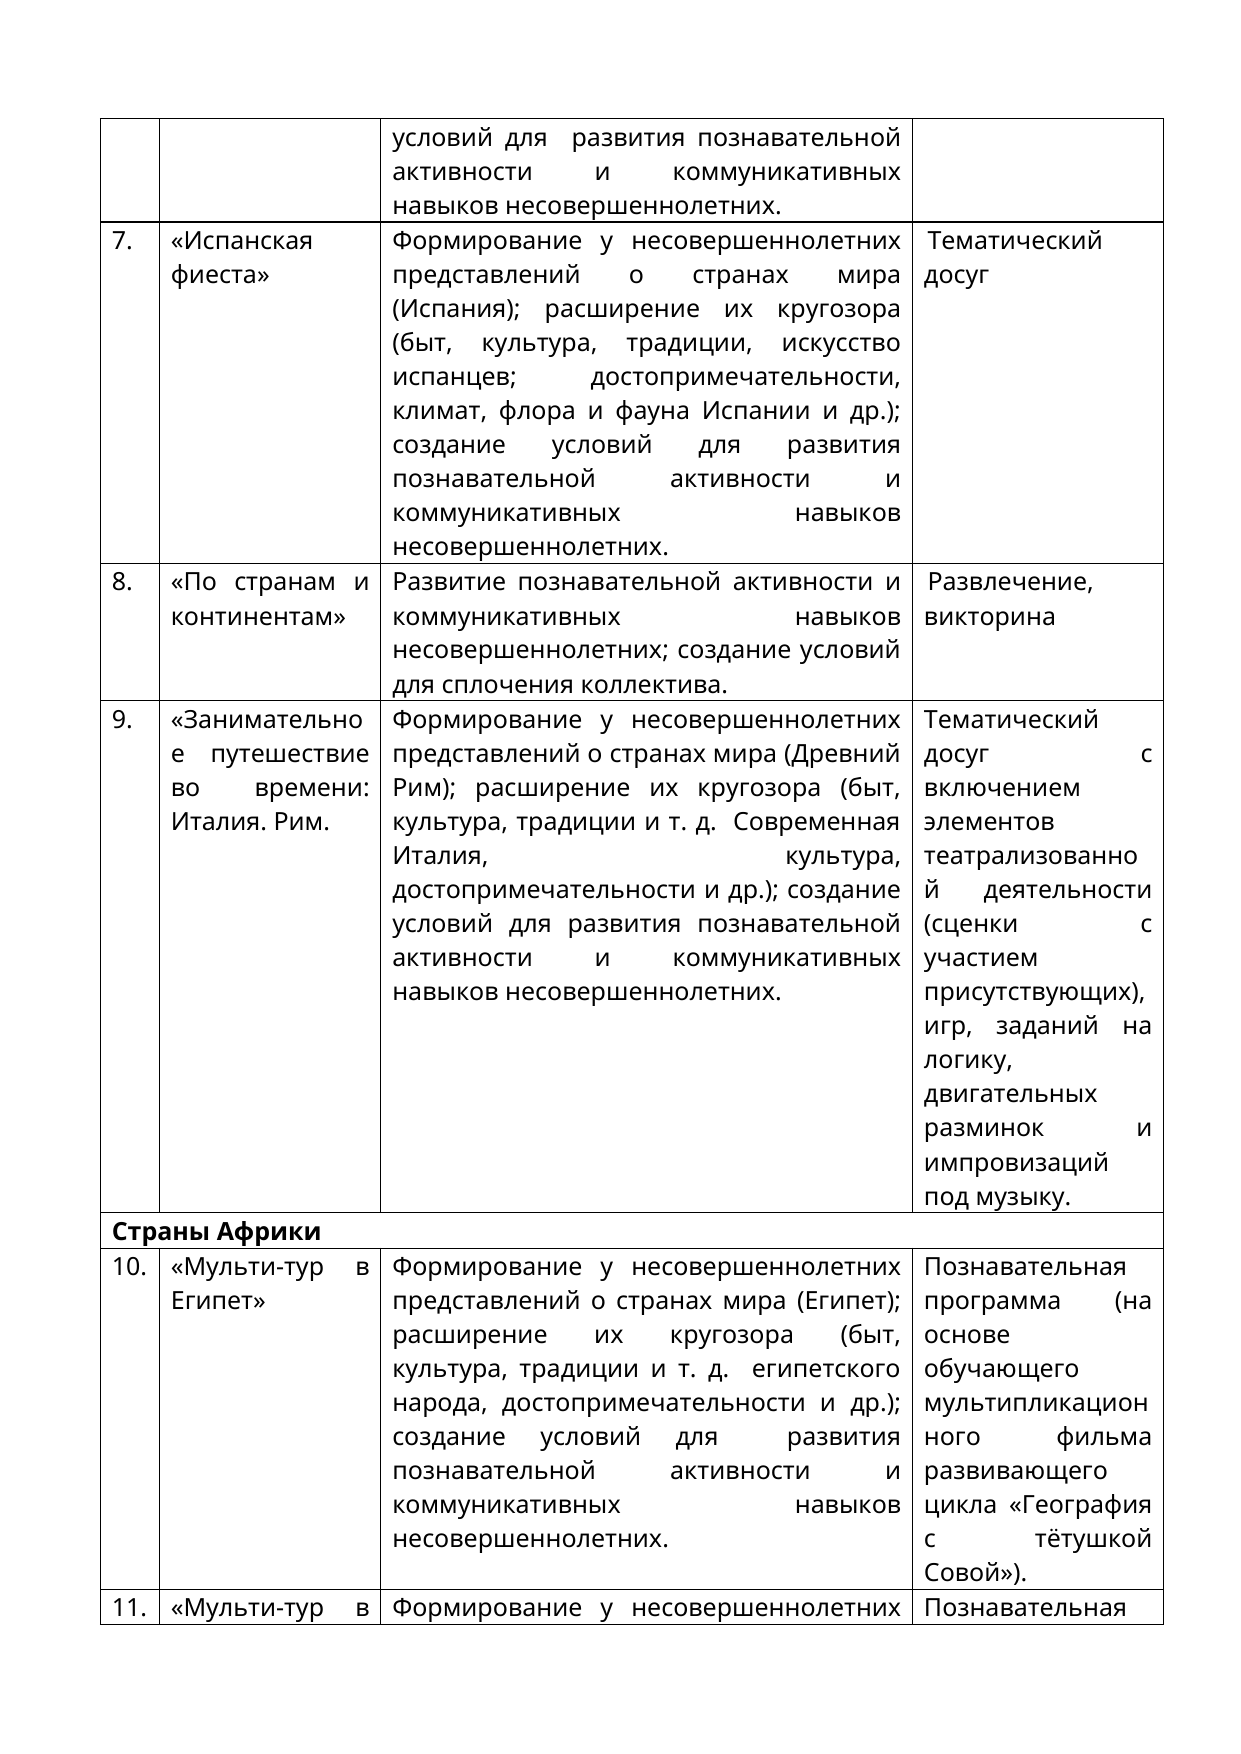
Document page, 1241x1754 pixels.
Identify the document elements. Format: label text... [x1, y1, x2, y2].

table_cell Развлечение, викторина [913, 564, 1163, 700]
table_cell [160, 119, 380, 221]
table_cell Формирование у несовершеннолетних представлений о странах мира (Египет); расширение их кругозора (быт, культура, традиции и т. д. египетского народа, достопримечательности и др.); создание условий для развития познавательной активности и коммуникативных навыков несовершеннолетних. [381, 1249, 912, 1589]
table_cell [913, 119, 1163, 221]
table_cell Тематический досуг [913, 223, 1163, 563]
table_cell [381, 1590, 912, 1624]
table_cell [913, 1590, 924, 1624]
table_cell [101, 564, 159, 700]
table_cell [101, 119, 159, 221]
table_cell [101, 223, 159, 563]
table_cell Развитие познавательной активности и коммуникативных навыков несовершеннолетних; создание условий для сплочения коллектива. [381, 564, 912, 700]
table_cell Формирование у несовершеннолетних представлений о странах мира (Испания); расширение их кругозора (быт, культура, традиции, искусство испанцев; достопримечательности, климат, флора и фауна Испании и др.); создание условий для развития познавательной активности и коммуникативных навыков несовершеннолетних. [381, 223, 912, 563]
table_cell «Испанская фиеста» [160, 223, 380, 563]
table_cell Тематический досуг с включением элементов театрализованной деятельности (сценки с участием присутствующих), игр, заданий на логику, двигательных разминок и импровизаций под музыку. [913, 701, 1163, 1212]
table_cell [101, 701, 159, 1212]
table_cell «По странам и континентам» [160, 564, 380, 700]
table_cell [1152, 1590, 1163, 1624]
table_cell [381, 119, 912, 221]
table_cell «Занимательное путешествие во времени: Италия. Рим. [160, 701, 380, 1212]
table_cell Формирование у несовершеннолетних представлений о странах мира (Древний Рим); расширение их кругозора (быт, культура, традиции и т. д. Современная Италия, культура, достопримечательности и др.); создание условий для развития познавательной активности и коммуникативных навыков несовершеннолетних. [381, 701, 912, 1212]
table_cell [101, 1590, 159, 1624]
table_cell [101, 1249, 159, 1589]
table_cell «Мульти-тур в Египет» [160, 1249, 380, 1589]
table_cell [160, 1590, 380, 1624]
